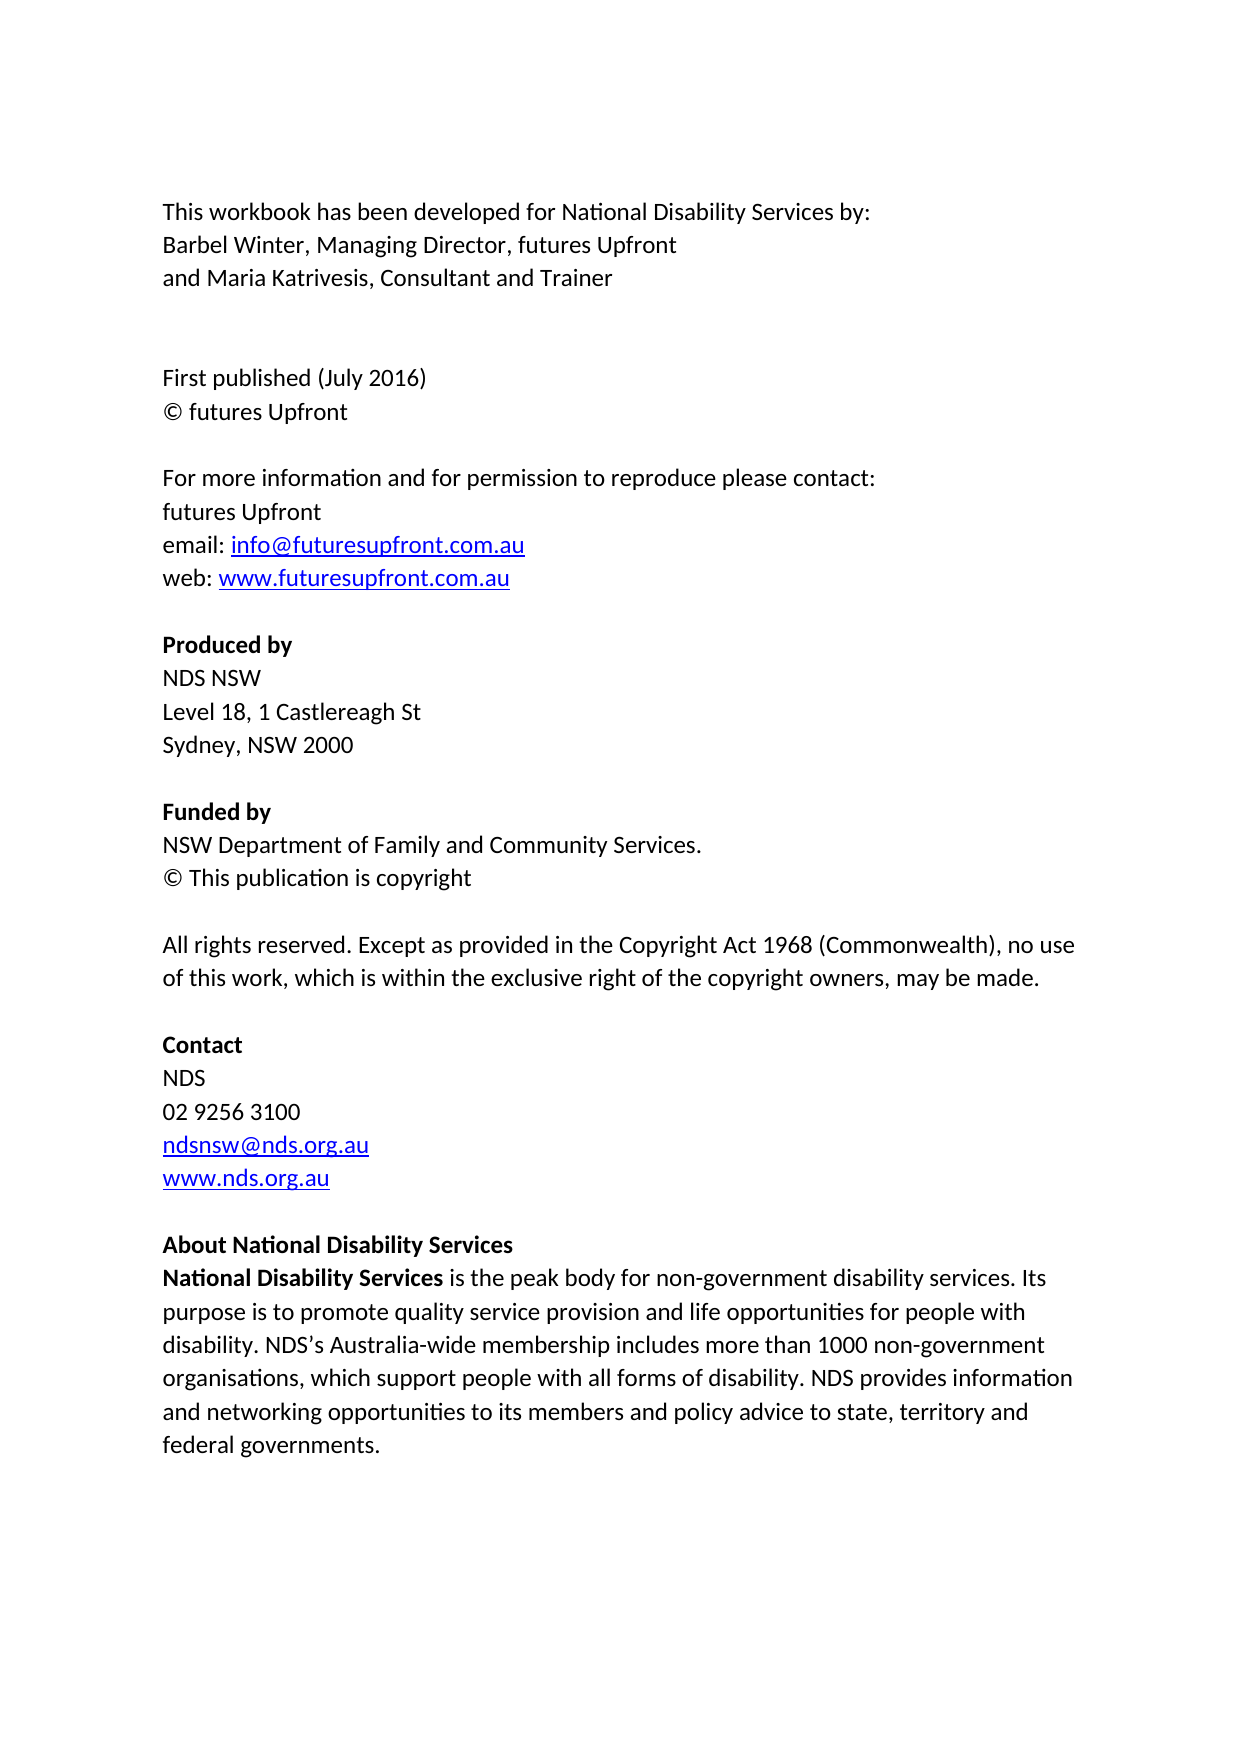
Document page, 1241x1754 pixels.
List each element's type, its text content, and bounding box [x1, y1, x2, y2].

text First published (July 2016) [162, 360, 1087, 393]
text Level 18, 1 Castlereagh St [162, 693, 1087, 727]
text Sydney, NSW 2000 [162, 727, 1087, 760]
text National Disability Services is the peak body for non-government disability services. Its purpose is to promote quality service provision and life opportunities for people with disability. NDS’s Australia-wide membership includes more than 1000 non-government organisations, which support people with all forms of disability. NDS provides information and networking opportunities to its members and policy advice to state, territory and federal governments. [162, 1260, 1087, 1460]
text Contact [162, 1027, 1087, 1060]
text NDS NSW [162, 660, 1087, 693]
text For more information and for permission to reproduce please contact: [162, 460, 1087, 493]
text Funded by [162, 793, 1087, 827]
text About National Disability Services [162, 1227, 1087, 1260]
text Barbel Winter, Managing Director, futures Upfront and Maria Katrivesis, Consultant and Trainer [162, 227, 1087, 293]
text This workbook has been developed for National Disability Services by: [162, 193, 1087, 227]
text © This publication is copyright [162, 860, 1087, 893]
text web: www.futuresupfront.com.au [162, 560, 1087, 593]
text 02 9256 3100 [162, 1093, 1087, 1127]
text Produced by [162, 627, 1087, 660]
text www.nds.org.au [162, 1160, 1087, 1193]
text NSW Department of Family and Community Services. [162, 827, 1087, 860]
text NDS [162, 1060, 1087, 1093]
text futures Upfront [162, 493, 1087, 527]
text ndsnsw@nds.org.au [162, 1127, 1087, 1160]
text All rights reserved. Except as provided in the Copyright Act 1968 (Commonwealth), no use of this work, which is within the exclusive right of the copyright owners, may be made. [162, 927, 1087, 993]
text © futures Upfront [162, 393, 1087, 427]
text email: info@futuresupfront.com.au [162, 527, 1087, 560]
